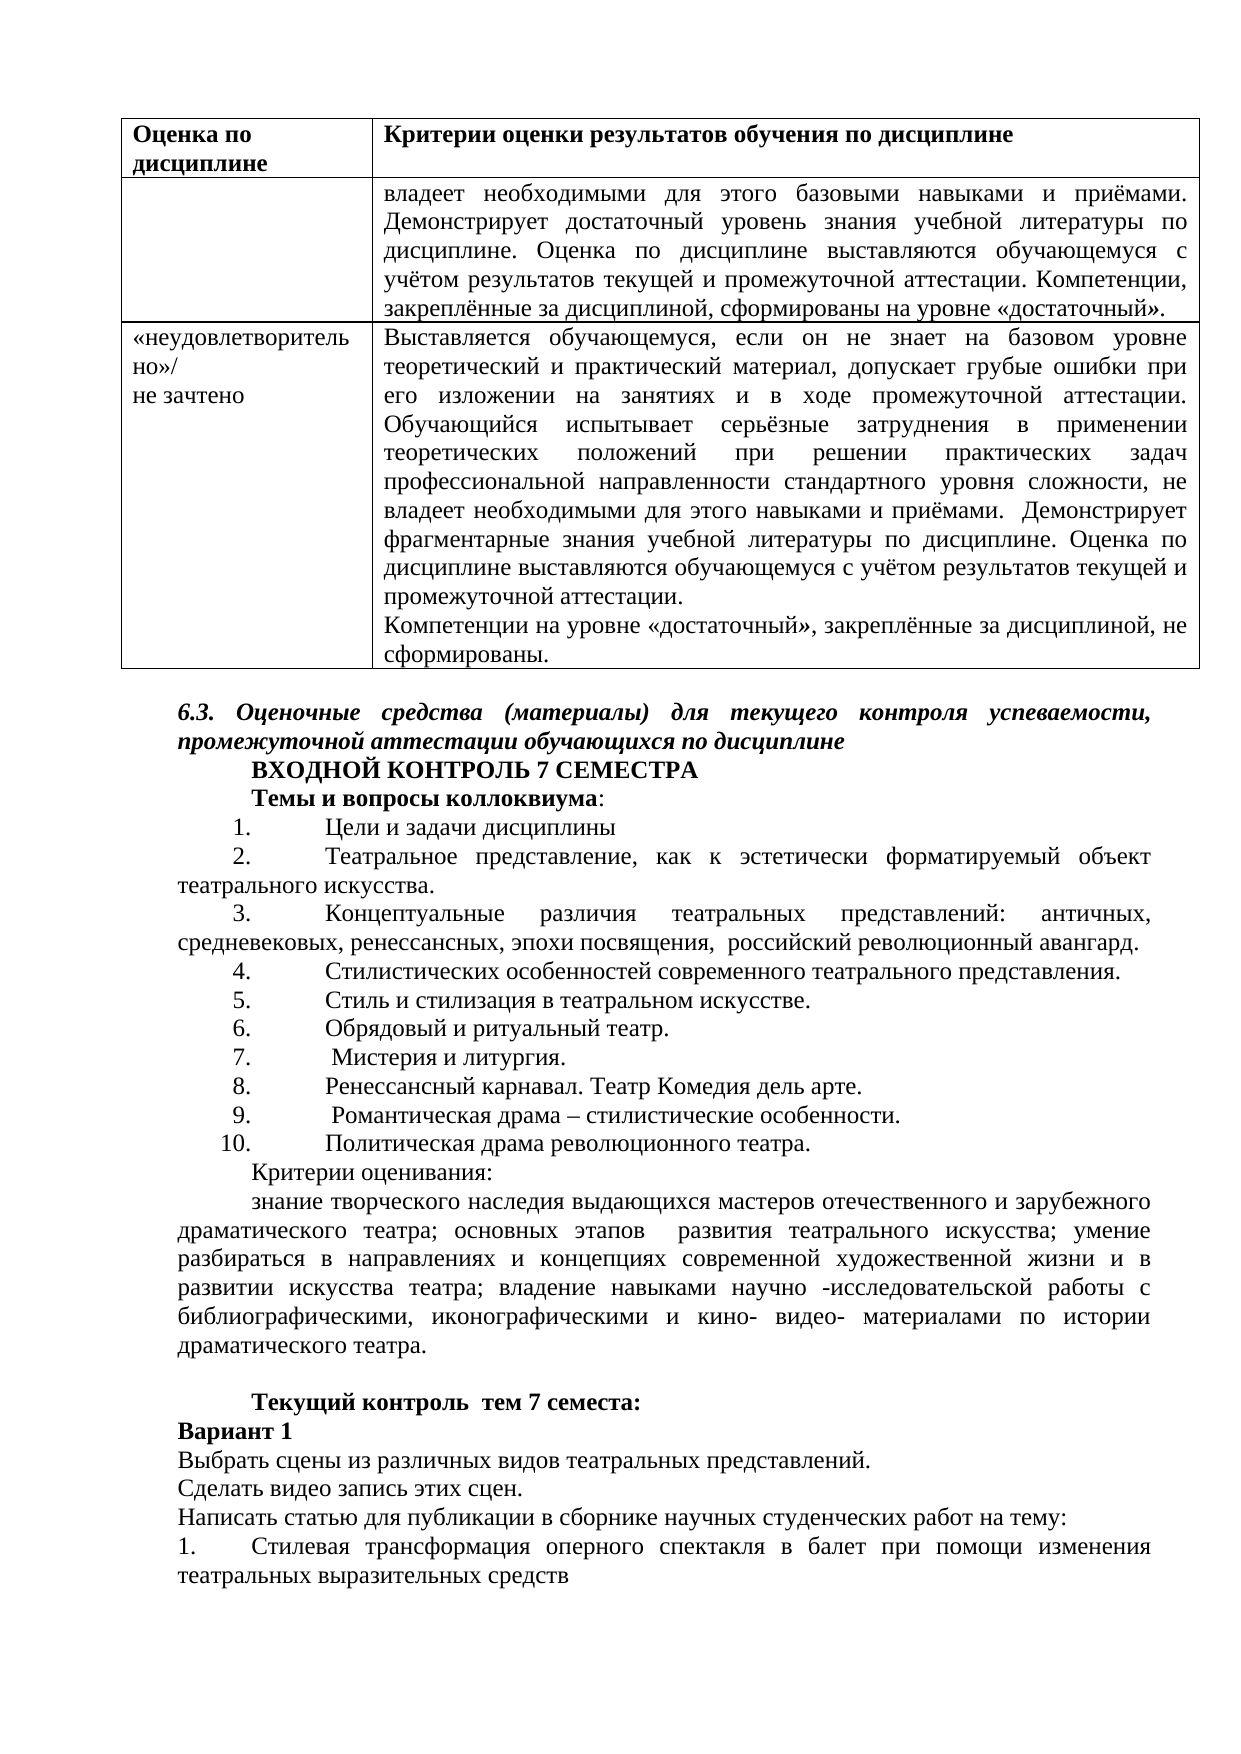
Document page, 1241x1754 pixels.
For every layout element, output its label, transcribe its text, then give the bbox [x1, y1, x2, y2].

list Театральное представление, как к эстетически форматируемый объект театрального искусства. [177, 841, 1152, 898]
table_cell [122, 178, 372, 321]
list Романтическая драма – стилистические особенности. [177, 1100, 1152, 1128]
text Темы и вопросы коллоквиума: [177, 783, 1152, 812]
table_header Оценка по дисциплине [122, 119, 372, 177]
list Стиль и стилизация в театральном искусстве. [177, 985, 1152, 1013]
list Концептуальные различия театральных представлений: античных, средневековых, ренессансных, эпохи посвящения, российский революционный авангард. [177, 898, 1152, 956]
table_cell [373, 178, 1199, 321]
list Стилистических особенностей современного театрального представления. [177, 956, 1152, 985]
text ВХОДНОЙ КОНТРОЛЬ 7 СЕМЕСТРА [177, 755, 1152, 783]
list Политическая драма революционного театра. [177, 1128, 1152, 1157]
list Обрядовый и ритуальный театр. [177, 1013, 1152, 1042]
text Написать статью для публикации в сборнике научных студенческих работ на тему: [177, 1502, 1152, 1531]
text Текущий контроль тем 7 семеста: [177, 1387, 1152, 1416]
list Мистерия и литургия. [177, 1042, 1152, 1071]
table_header Критерии оценки результатов обучения по дисциплине [373, 119, 1199, 177]
text 1. Стилевая трансформация оперного спектакля в балет при помощи изменения театральных выразительных средств [177, 1531, 1152, 1588]
text Вариант 1 [177, 1416, 1152, 1445]
list Ренессансный карнавал. Театр Комедия дель арте. [177, 1071, 1152, 1100]
text Критерии оценивания: [177, 1157, 1152, 1186]
list Цели и задачи дисциплины [177, 812, 1152, 841]
text Сделать видео запись этих сцен. [177, 1473, 1152, 1502]
table_cell Выставляется обучающемуся, если он не знает на базовом уровне теоретический и практический материал, допускает грубые ошибки при его изложении на занятиях и в ходе промежуточной аттестации. Обучающийся испытывает серьёзные затруднения в применении теоретических положений при решении практических задач профессиональной направленности стандартного уровня сложности, не владеет необходимыми для этого навыками и приёмами. Демонстрирует фрагментарные знания учебной литературы по дисциплине. Оценка по дисциплине выставляются обучающемуся с учётом результатов текущей и промежуточной аттестации. Компетенции на уровне «достаточный», закреплённые за дисциплиной, не сформированы. [373, 323, 1199, 667]
text 6.3. Оценочные средства (материалы) для текущего контроля успеваемости, промежуточной аттестации обучающихся по дисциплине [177, 697, 1152, 755]
text Выбрать сцены из различных видов театральных представлений. [177, 1445, 1152, 1473]
table_cell «неудовлетворительно»/ не зачтено [122, 323, 372, 667]
text знание творческого наследия выдающихся мастеров отечественного и зарубежного драматического театра; основных этапов развития театрального искусства; умение разбираться в направлениях и концепциях современной художественной жизни и в развитии искусства театра; владение навыками научно -исследовательской работы с библиографическими, иконографическими и кино- видео- материалами по истории драматического театра. [177, 1186, 1152, 1358]
